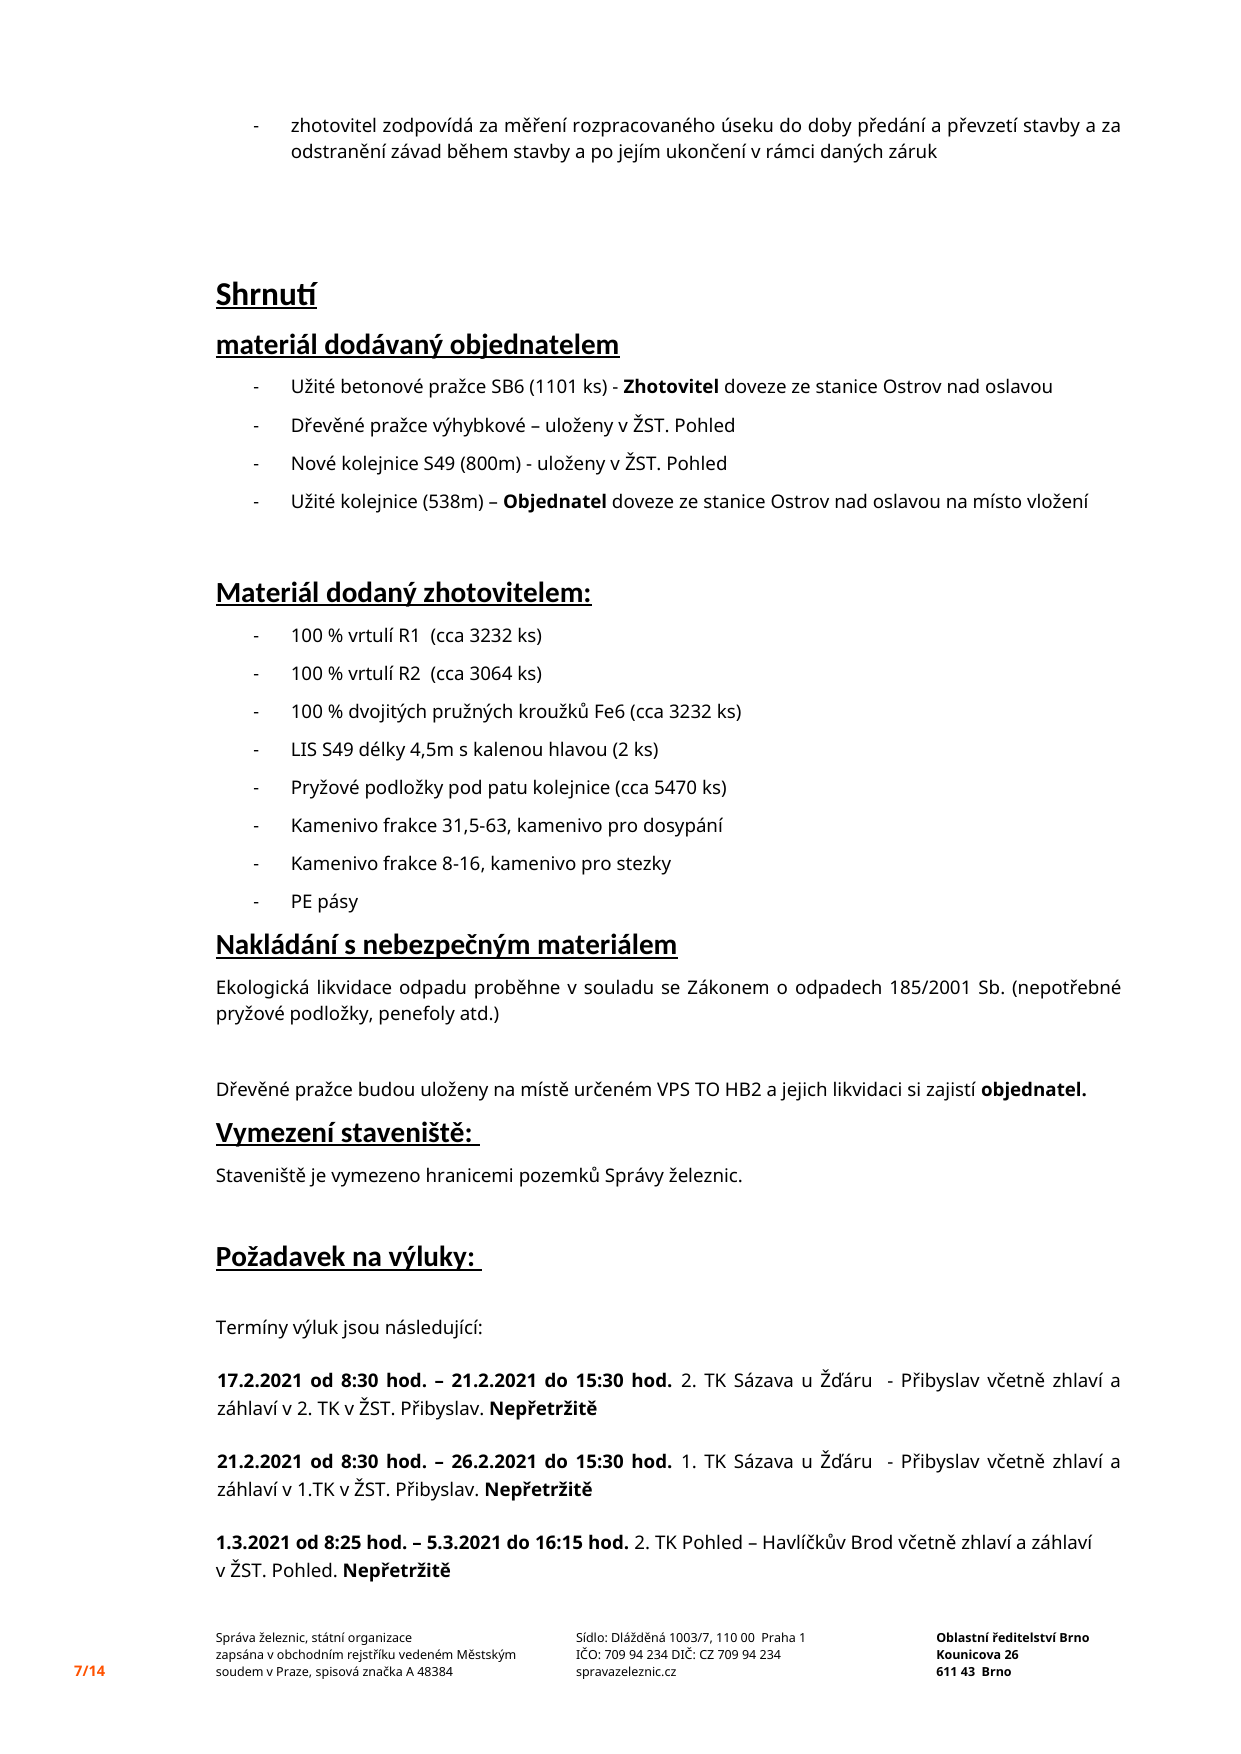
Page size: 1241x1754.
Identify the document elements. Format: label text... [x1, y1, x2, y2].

text Dřevěné pražce budou uloženy na místě určeném VPS TO HB2 a jejich likvidaci si zajistí objednatel. [216, 1076, 1122, 1102]
list Pryžové podložky pod patu kolejnice (cca 5470 ks) [253, 774, 1122, 800]
text Požadavek na výluky: [216, 1238, 1122, 1274]
list Dřevěné pražce výhybkové – uloženy v ŽST. Pohled [253, 412, 1122, 437]
list PE pásy [253, 888, 1122, 914]
text Ekologická likvidace odpadu proběhne v souladu se Zákonem o odpadech 185/2001 Sb. (nepotřebné pryžové podložky, penefoly atd.) [216, 974, 1122, 1026]
text Staveniště je vymezeno hranicemi pozemků Správy železnic. [216, 1162, 1122, 1188]
text 21.2.2021 od 8:30 hod. – 26.2.2021 do 15:30 hod. 1. TK Sázava u Žďáru - Přibyslav včetně zhlaví a záhlaví v 1.TK v ŽST. Přibyslav. Nepřetržitě [217, 1448, 1122, 1502]
text Nakládání s nebezpečným materiálem [216, 926, 1122, 962]
text Vymezení staveniště: [216, 1114, 1122, 1150]
list 100 % vrtulí R1 (cca 3232 ks) [253, 622, 1122, 648]
list zhotovitel zodpovídá za měření rozpracovaného úseku do doby předání a převzetí stavby a za odstranění závad během stavby a po jejím ukončení v rámci daných záruk [253, 113, 1122, 164]
list Kamenivo frakce 8-16, kamenivo pro stezky [253, 850, 1122, 876]
text materiál dodávaný objednatelem [216, 326, 1122, 361]
text 17.2.2021 od 8:30 hod. – 21.2.2021 do 15:30 hod. 2. TK Sázava u Žďáru - Přibyslav včetně zhlaví a záhlaví v 2. TK v ŽST. Přibyslav. Nepřetržitě [217, 1367, 1122, 1421]
text Materiál dodaný zhotovitelem: [216, 574, 1122, 610]
list Nové kolejnice S49 (800m) - uloženy v ŽST. Pohled [253, 450, 1122, 475]
text 1.3.2021 od 8:25 hod. – 5.3.2021 do 16:15 hod. 2. TK Pohled – Havlíčkův Brod včetně zhlaví a záhlaví v ŽST. Pohled. Nepřetržitě [216, 1529, 1122, 1583]
list 100 % dvojitých pružných kroužků Fe6 (cca 3232 ks) [253, 698, 1122, 724]
list 100 % vrtulí R2 (cca 3064 ks) [253, 660, 1122, 686]
text Shrnutí [216, 272, 1122, 313]
list Kamenivo frakce 31,5-63, kamenivo pro dosypání [253, 812, 1122, 838]
list Užité betonové pražce SB6 (1101 ks) - Zhotovitel doveze ze stanice Ostrov nad oslavou [253, 374, 1122, 399]
text Termíny výluk jsou následující: [216, 1314, 1122, 1340]
list Užité kolejnice (538m) – Objednatel doveze ze stanice Ostrov nad oslavou na místo vložení [253, 488, 1122, 513]
list LIS S49 délky 4,5m s kalenou hlavou (2 ks) [253, 736, 1122, 762]
